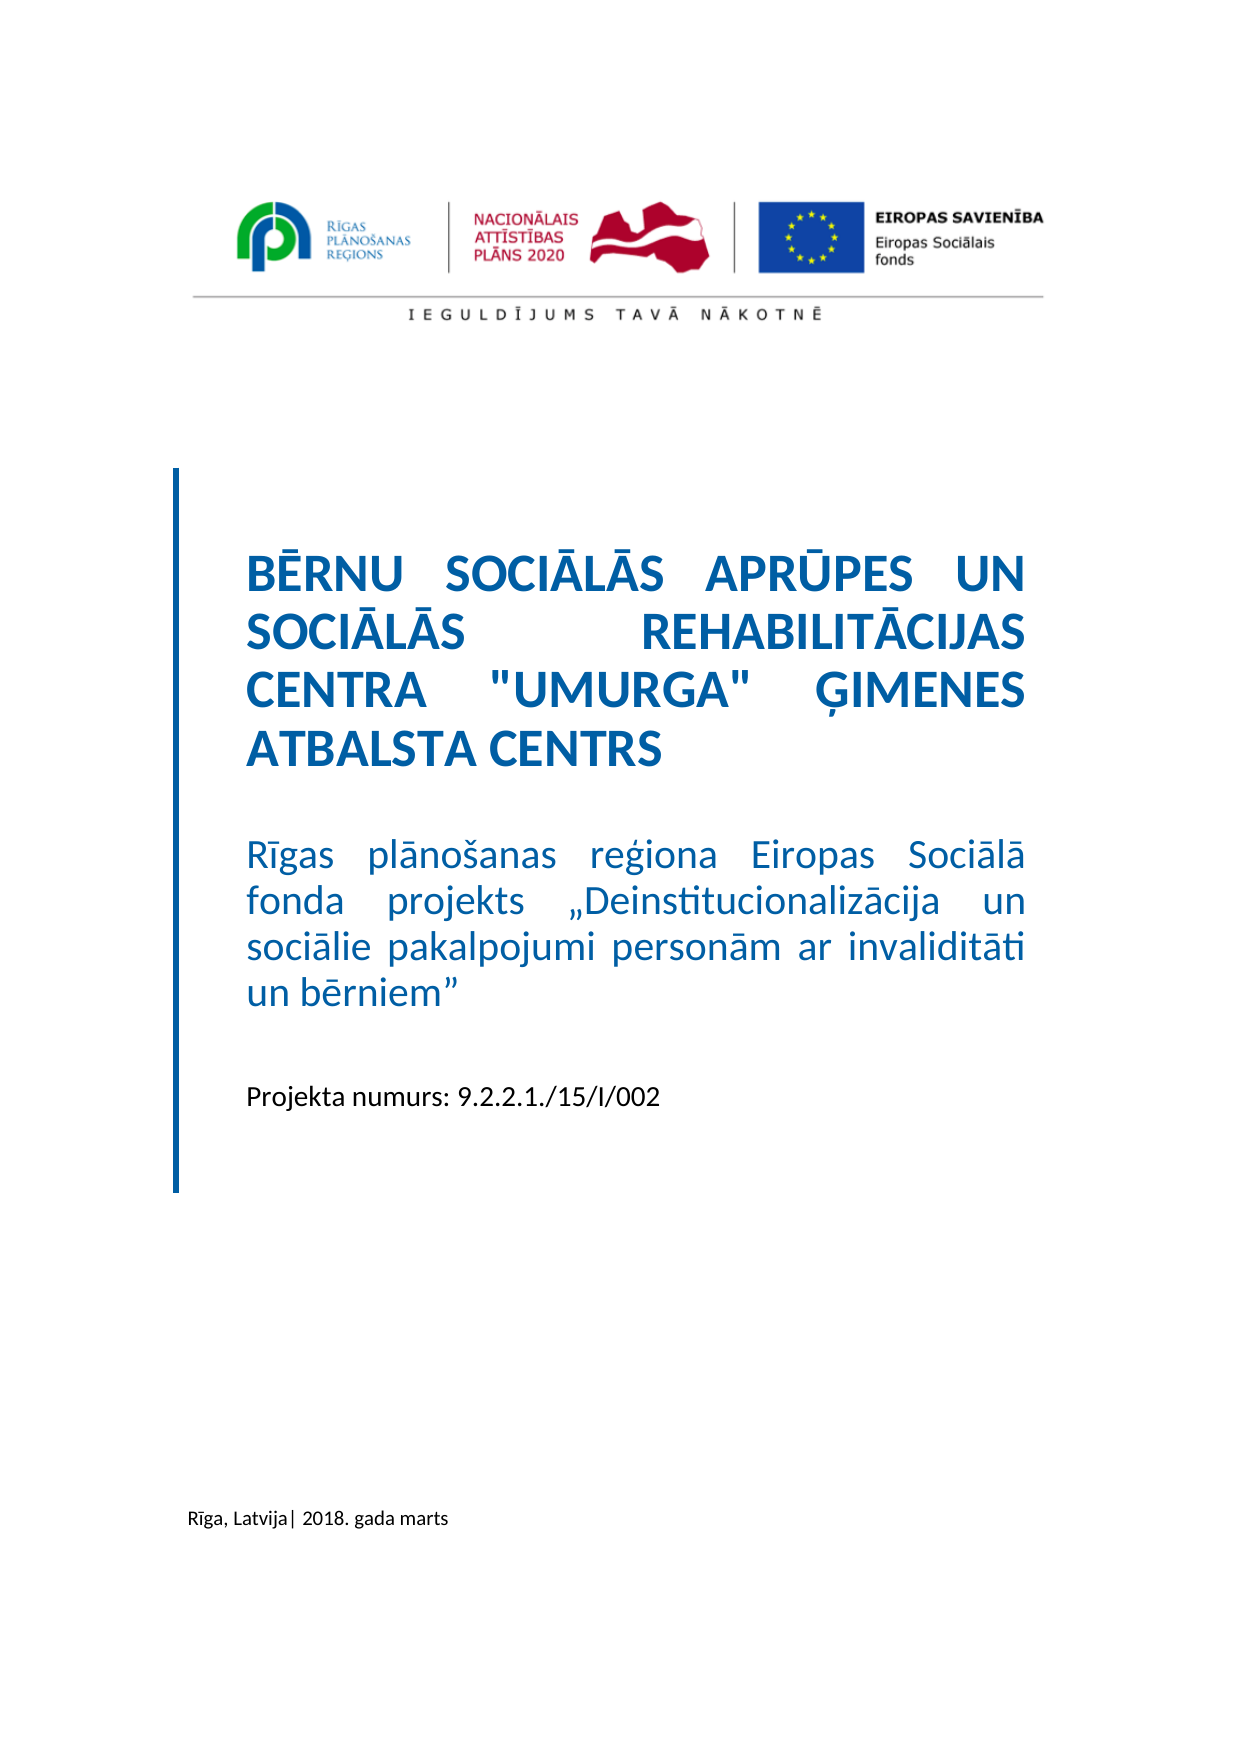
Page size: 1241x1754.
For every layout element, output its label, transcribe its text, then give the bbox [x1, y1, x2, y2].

table_header BĒRNU SOCIĀLĀS APRŪPES UN SOCIĀLĀS REHABILITĀCIJAS CENTRA "UMURGA" ĢIMENES ATBALSTA CENTRS Rīgas plānošanas reģiona Eiropas Sociālā fonda projekts „Deinstitucionalizācija un sociālie pakalpojumi personām ar invaliditāti un bērniem” Projekta numurs: 9.2.2.1./15/I/002 [179, 468, 1038, 1193]
picture [187, 150, 1053, 344]
text Rīga, Latvija| 2018. gada marts [187, 1505, 995, 1531]
